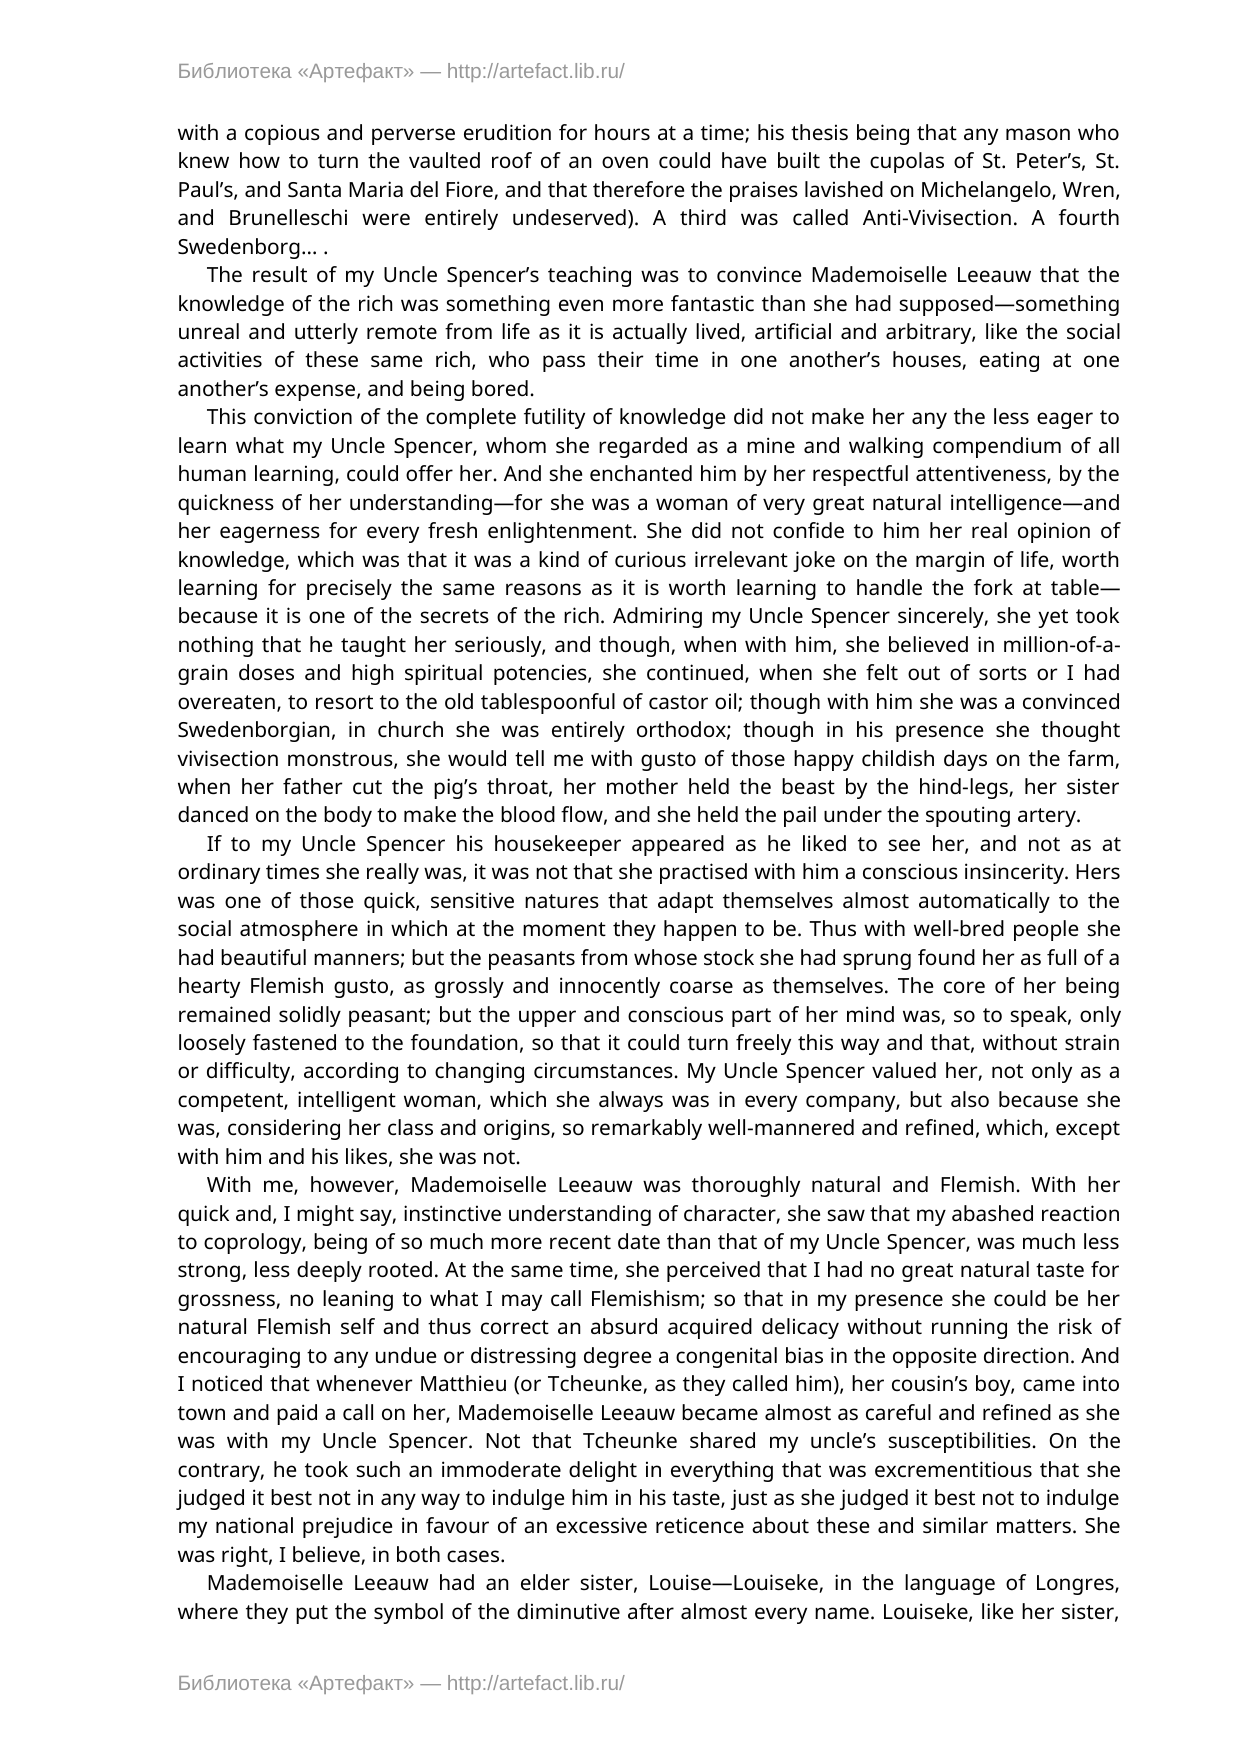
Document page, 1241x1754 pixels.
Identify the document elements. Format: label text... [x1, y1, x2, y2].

text This conviction of the complete futility of knowledge did not make her any the less eager to learn what my Uncle Spencer, whom she regarded as a mine and walking compendium of all human learning, could offer her. And she enchanted him by her respectful attentiveness, by the quickness of her understanding—for she was a woman of very great natural intelligence—and her eagerness for every fresh enlightenment. She did not confide to him her real opinion of knowledge, which was that it was a kind of curious irrelevant joke on the margin of life, worth learning for precisely the same reasons as it is worth learning to handle the fork at table—because it is one of the secrets of the rich. Admiring my Uncle Spencer sincerely, she yet took nothing that he taught her seriously, and though, when with him, she believed in million-of-a-grain doses and high spiritual potencies, she continued, when she felt out of sorts or I had overeaten, to resort to the old tablespoonful of castor oil; though with him she was a convinced Swedenborgian, in church she was entirely orthodox; though in his presence she thought vivisection monstrous, she would tell me with gusto of those happy childish days on the farm, when her father cut the pig’s throat, her mother held the beast by the hind-legs, her sister danced on the body to make the blood flow, and she held the pail under the spouting artery. [177, 402, 1122, 829]
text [177, 1568, 1122, 1625]
text The result of my Uncle Spencer’s teaching was to convince Mademoiselle Leeauw that the knowledge of the rich was something even more fantastic than she had supposed—something unreal and utterly remote from life as it is actually lived, artificial and arbitrary, like the social activities of these same rich, who pass their time in one another’s houses, eating at one another’s expense, and being bored. [177, 260, 1122, 402]
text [177, 118, 1122, 260]
text If to my Uncle Spencer his housekeeper appeared as he liked to see her, and not as at ordinary times she really was, it was not that she practised with him a conscious insincerity. Hers was one of those quick, sensitive natures that adapt themselves almost automatically to the social atmosphere in which at the moment they happen to be. Thus with well-bred people she had beautiful manners; but the peasants from whose stock she had sprung found her as full of a hearty Flemish gusto, as grossly and innocently coarse as themselves. The core of her being remained solidly peasant; but the upper and conscious part of her mind was, so to speak, only loosely fastened to the foundation, so that it could turn freely this way and that, without strain or difficulty, according to changing circumstances. My Uncle Spencer valued her, not only as a competent, intelligent woman, which she always was in every company, but also because she was, considering her class and origins, so remarkably well-mannered and refined, which, except with him and his likes, she was not. [177, 829, 1122, 1170]
text With me, however, Mademoiselle Leeauw was thoroughly natural and Flemish. With her quick and, I might say, instinctive understanding of character, she saw that my abashed reaction to coprology, being of so much more recent date than that of my Uncle Spencer, was much less strong, less deeply rooted. At the same time, she perceived that I had no great natural taste for grossness, no leaning to what I may call Flemishism; so that in my presence she could be her natural Flemish self and thus correct an absurd acquired delicacy without running the risk of encouraging to any undue or distressing degree a congenital bias in the opposite direction. And I noticed that whenever Matthieu (or Tcheunke, as they called him), her cousin’s boy, came into town and paid a call on her, Mademoiselle Leeauw became almost as careful and refined as she was with my Uncle Spencer. Not that Tcheunke shared my uncle’s susceptibilities. On the contrary, he took such an immoderate delight in everything that was excrementitious that she judged it best not in any way to indulge him in his taste, just as she judged it best not to indulge my national prejudice in favour of an excessive reticence about these and similar matters. She was right, I believe, in both cases. [177, 1170, 1122, 1568]
